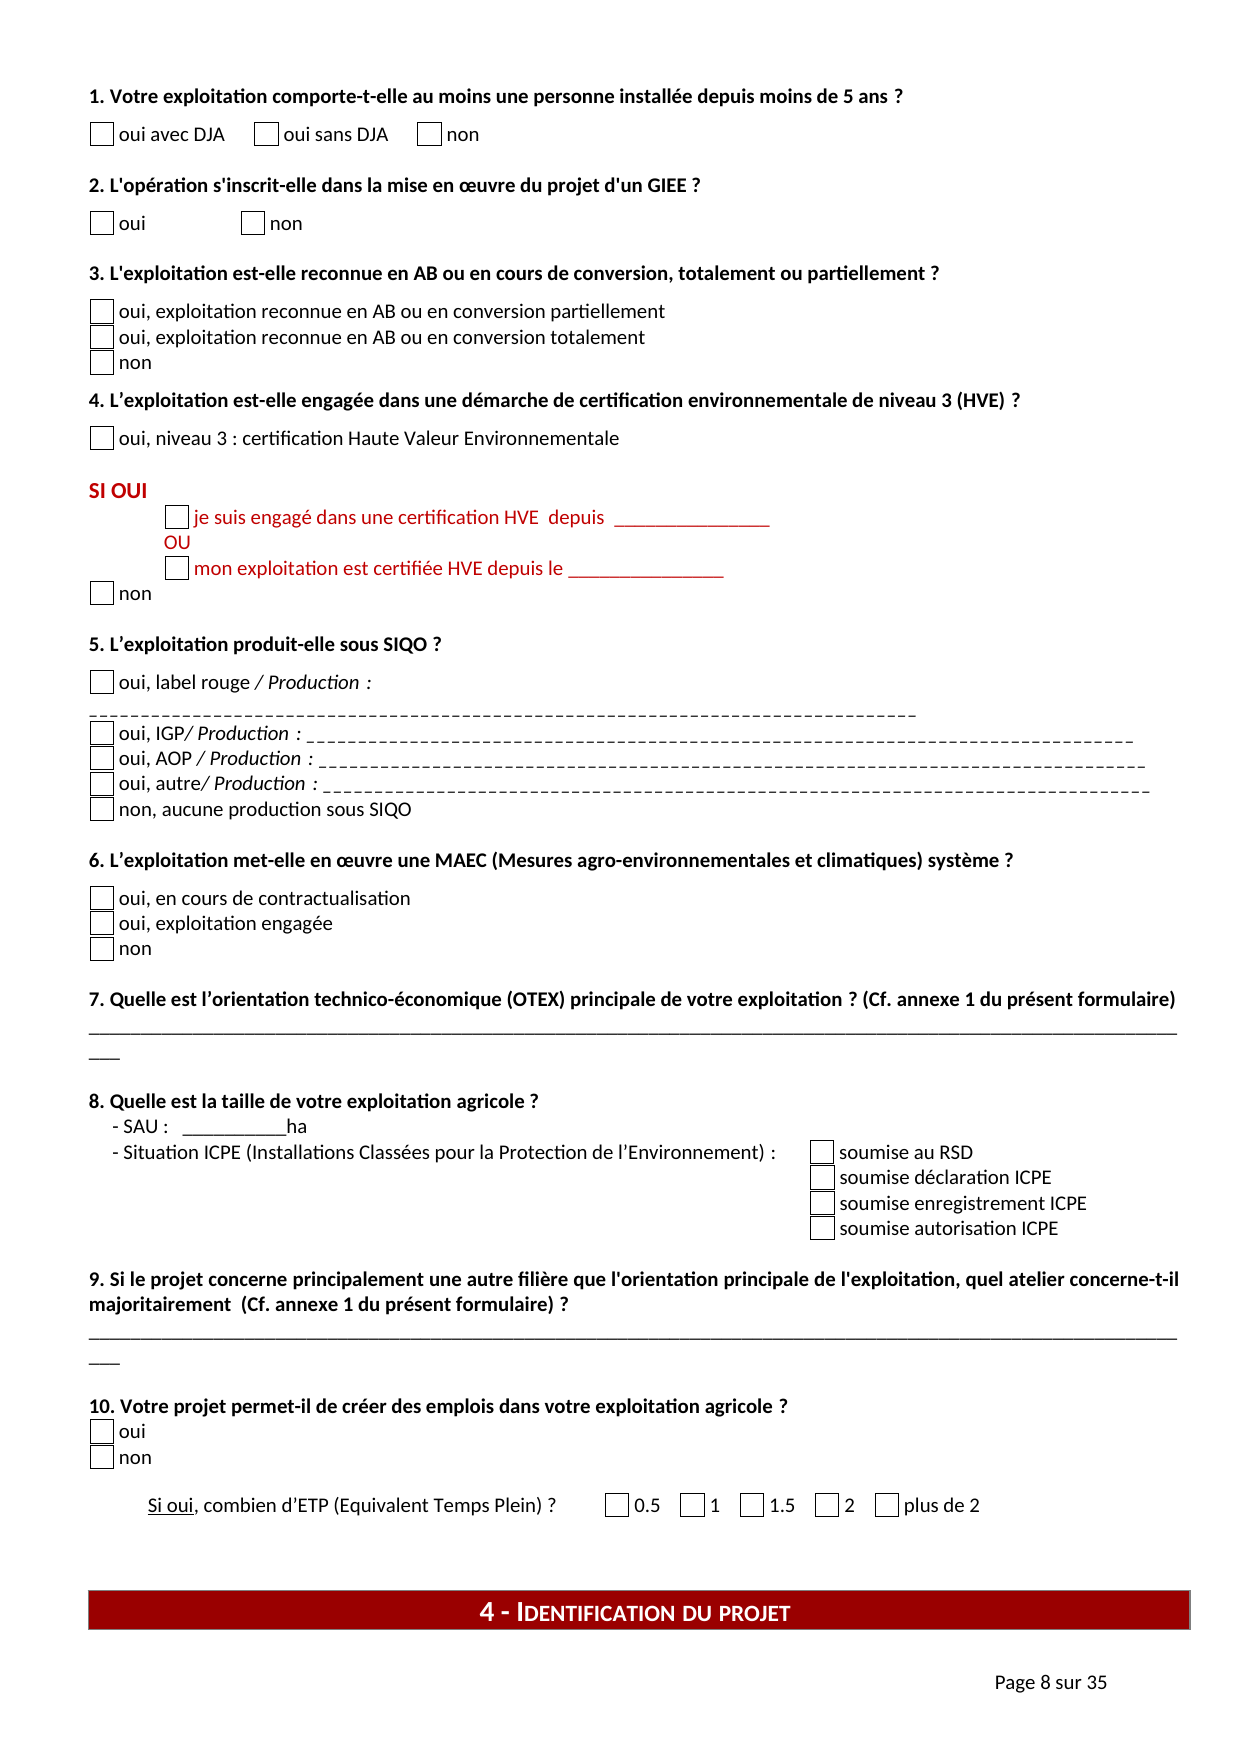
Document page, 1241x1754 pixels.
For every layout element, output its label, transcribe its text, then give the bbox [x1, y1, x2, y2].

list mon exploitation est certifiée HVE depuis le _______________ [164, 555, 1181, 580]
text 4 - Identification du projet [89, 1591, 1189, 1629]
list Si oui, combien d’ETP (Equivalent Temps Plein) ? 0.5 1 1.5 2 plus de 2 [110, 1492, 1181, 1519]
text SI OUI [89, 476, 1181, 504]
text non [89, 936, 1181, 961]
text oui, AOP / Production : ________________________________________________________________________________ [89, 745, 1181, 771]
text - SAU : __________ha [89, 1113, 1181, 1139]
text oui, IGP/ Production : ________________________________________________________________________________ [89, 720, 1181, 745]
text ____________________________________________________________________________________________________________ [89, 1012, 1181, 1063]
text oui, niveau 3 : certification Haute Valeur Environnementale [89, 425, 1181, 451]
text oui, exploitation engagée [89, 910, 1181, 936]
text oui, label rouge / Production : ________________________________________________________________________________ [89, 669, 1181, 720]
text oui, exploitation reconnue en AB ou en conversion totalement [89, 324, 1181, 349]
text soumise autorisation ICPE [532, 1215, 1181, 1241]
text 5. L’exploitation produit-elle sous SIQO ? [89, 631, 1181, 656]
text oui [89, 1418, 1181, 1444]
text 10. Votre projet permet-il de créer des emplois dans votre exploitation agricole ? [89, 1393, 1181, 1418]
text non [89, 1444, 1181, 1469]
text oui, en cours de contractualisation [89, 885, 1181, 910]
text non [89, 580, 1181, 606]
text 4. L’exploitation est-elle engagée dans une démarche de certification environnementale de niveau 3 (HVE) ? [89, 387, 1181, 413]
text 3. L'exploitation est-elle reconnue en AB ou en cours de conversion, totalement ou partiellement ? [89, 261, 1181, 286]
text 2. L'opération s'inscrit-elle dans la mise en œuvre du projet d'un GIEE ? [89, 172, 1181, 197]
text non [89, 349, 1181, 375]
text oui, autre/ Production : ________________________________________________________________________________ [89, 771, 1181, 796]
text ____________________________________________________________________________________________________________ [89, 1317, 1181, 1368]
text soumise déclaration ICPE [532, 1164, 1181, 1190]
text 8. Quelle est la taille de votre exploitation agricole ? [89, 1088, 1181, 1113]
text 1. Votre exploitation comporte-t-elle au moins une personne installée depuis moins de 5 ans ? [89, 83, 1181, 108]
text oui avec DJA oui sans DJA non [89, 121, 1181, 146]
text 6. L’exploitation met-elle en œuvre une MAEC (Mesures agro-environnementales et climatiques) système ? [89, 847, 1181, 872]
text non, aucune production sous SIQO [89, 796, 1181, 821]
text oui non [89, 210, 1181, 235]
text - Situation ICPE (Installations Classées pour la Protection de l’Environnement) : soumise au RSD [89, 1139, 1181, 1164]
text soumise enregistrement ICPE [532, 1190, 1181, 1215]
text 7. Quelle est l’orientation technico-économique (OTEX) principale de votre exploitation ? (Cf. annexe 1 du présent formulaire) [89, 986, 1181, 1012]
text 9. Si le projet concerne principalement une autre filière que l'orientation principale de l'exploitation, quel atelier concerne-t-il majoritairement (Cf. annexe 1 du présent formulaire) ? [89, 1266, 1181, 1317]
list OU [164, 529, 1181, 555]
text oui, exploitation reconnue en AB ou en conversion partiellement [89, 298, 1181, 324]
list je suis engagé dans une certification HVE depuis _______________ [164, 504, 1181, 529]
